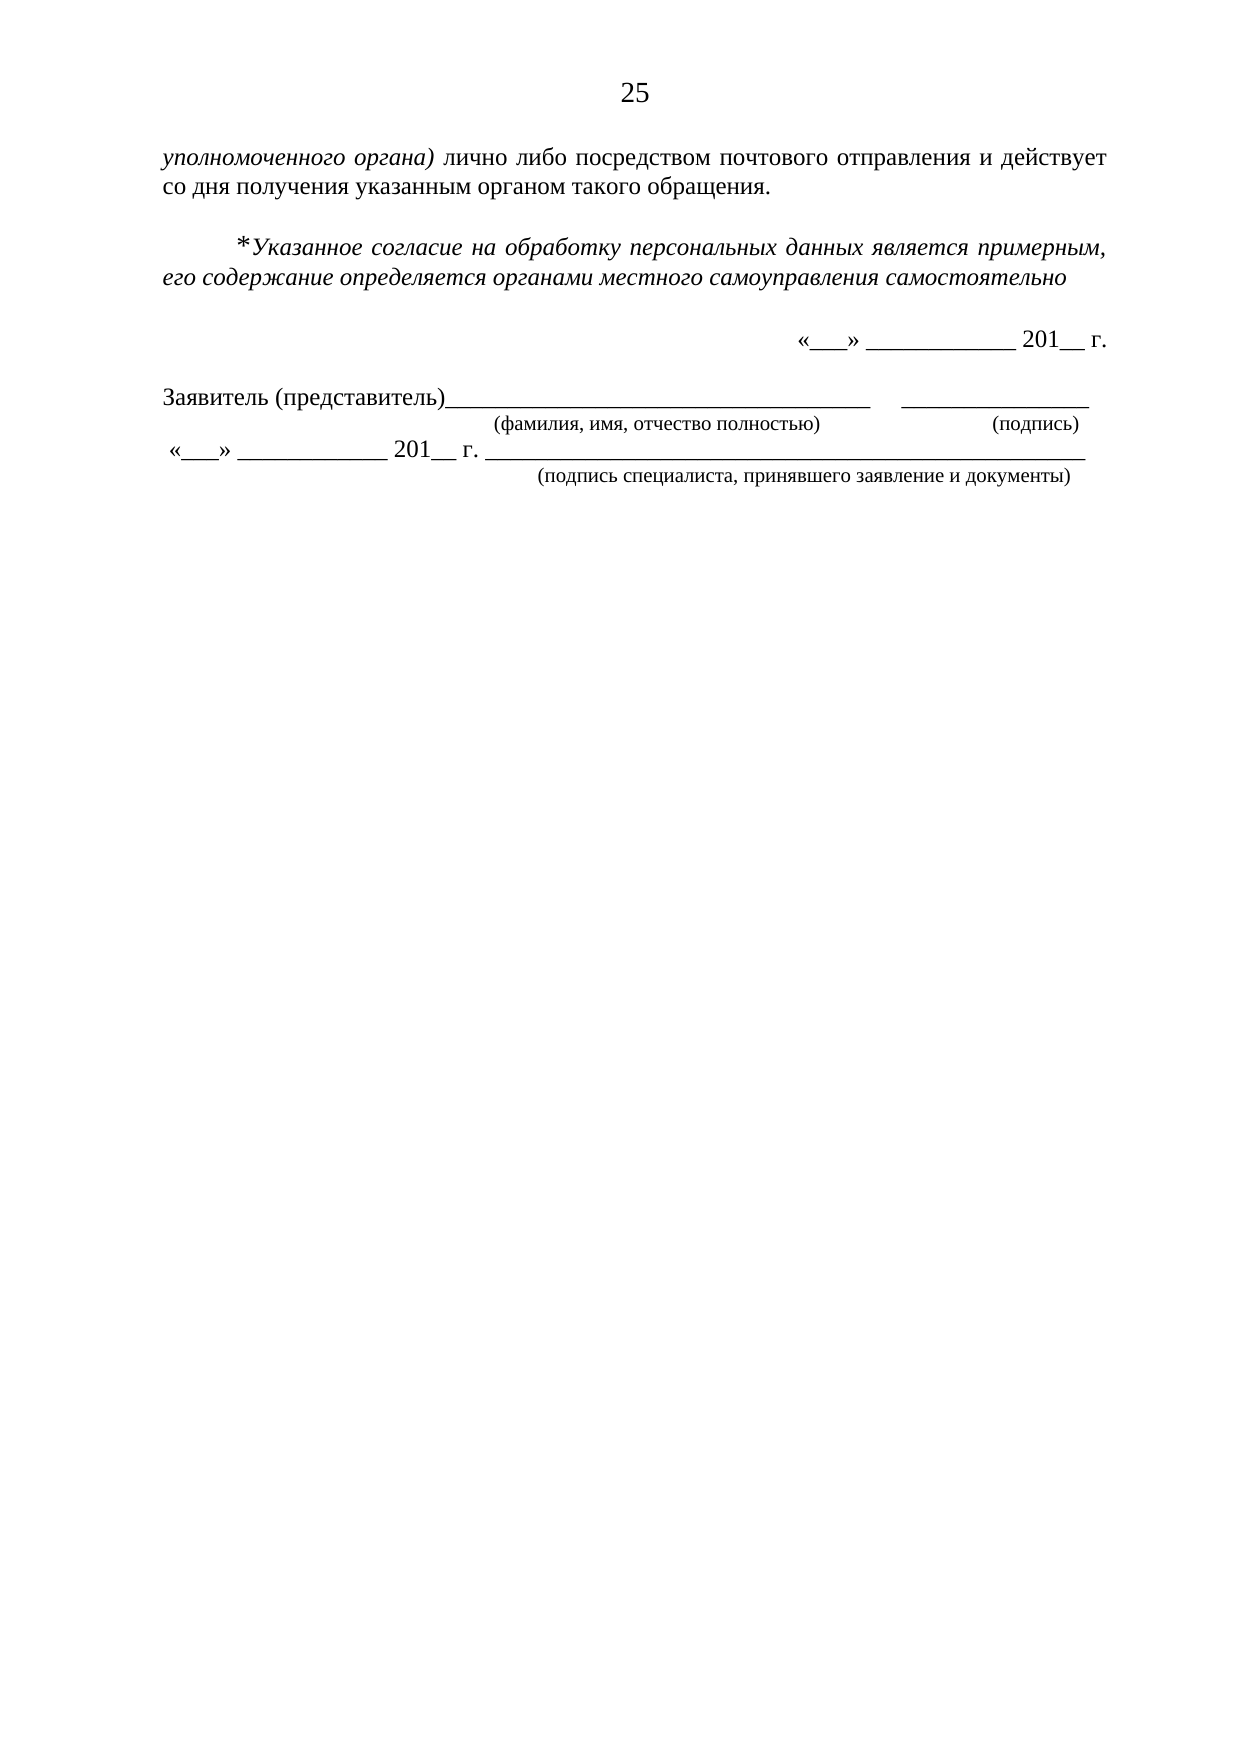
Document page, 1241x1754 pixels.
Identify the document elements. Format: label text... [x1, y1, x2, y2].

text (подпись специалиста, принявшего заявление и документы) [162, 463, 1107, 487]
text «___» ____________ 201__ г. ________________________________________________ [162, 434, 1107, 463]
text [162, 142, 1107, 199]
text Заявитель (представитель)__________________________________ _______________ [162, 382, 1107, 410]
text *Указанное согласие на обработку персональных данных является примерным, его содержание определяется органами местного самоуправления самостоятельно [162, 228, 1107, 291]
text (фамилия, имя, отчество полностью) (подпись) [162, 410, 1107, 434]
text «___» ____________ 201__ г. [162, 324, 1107, 353]
